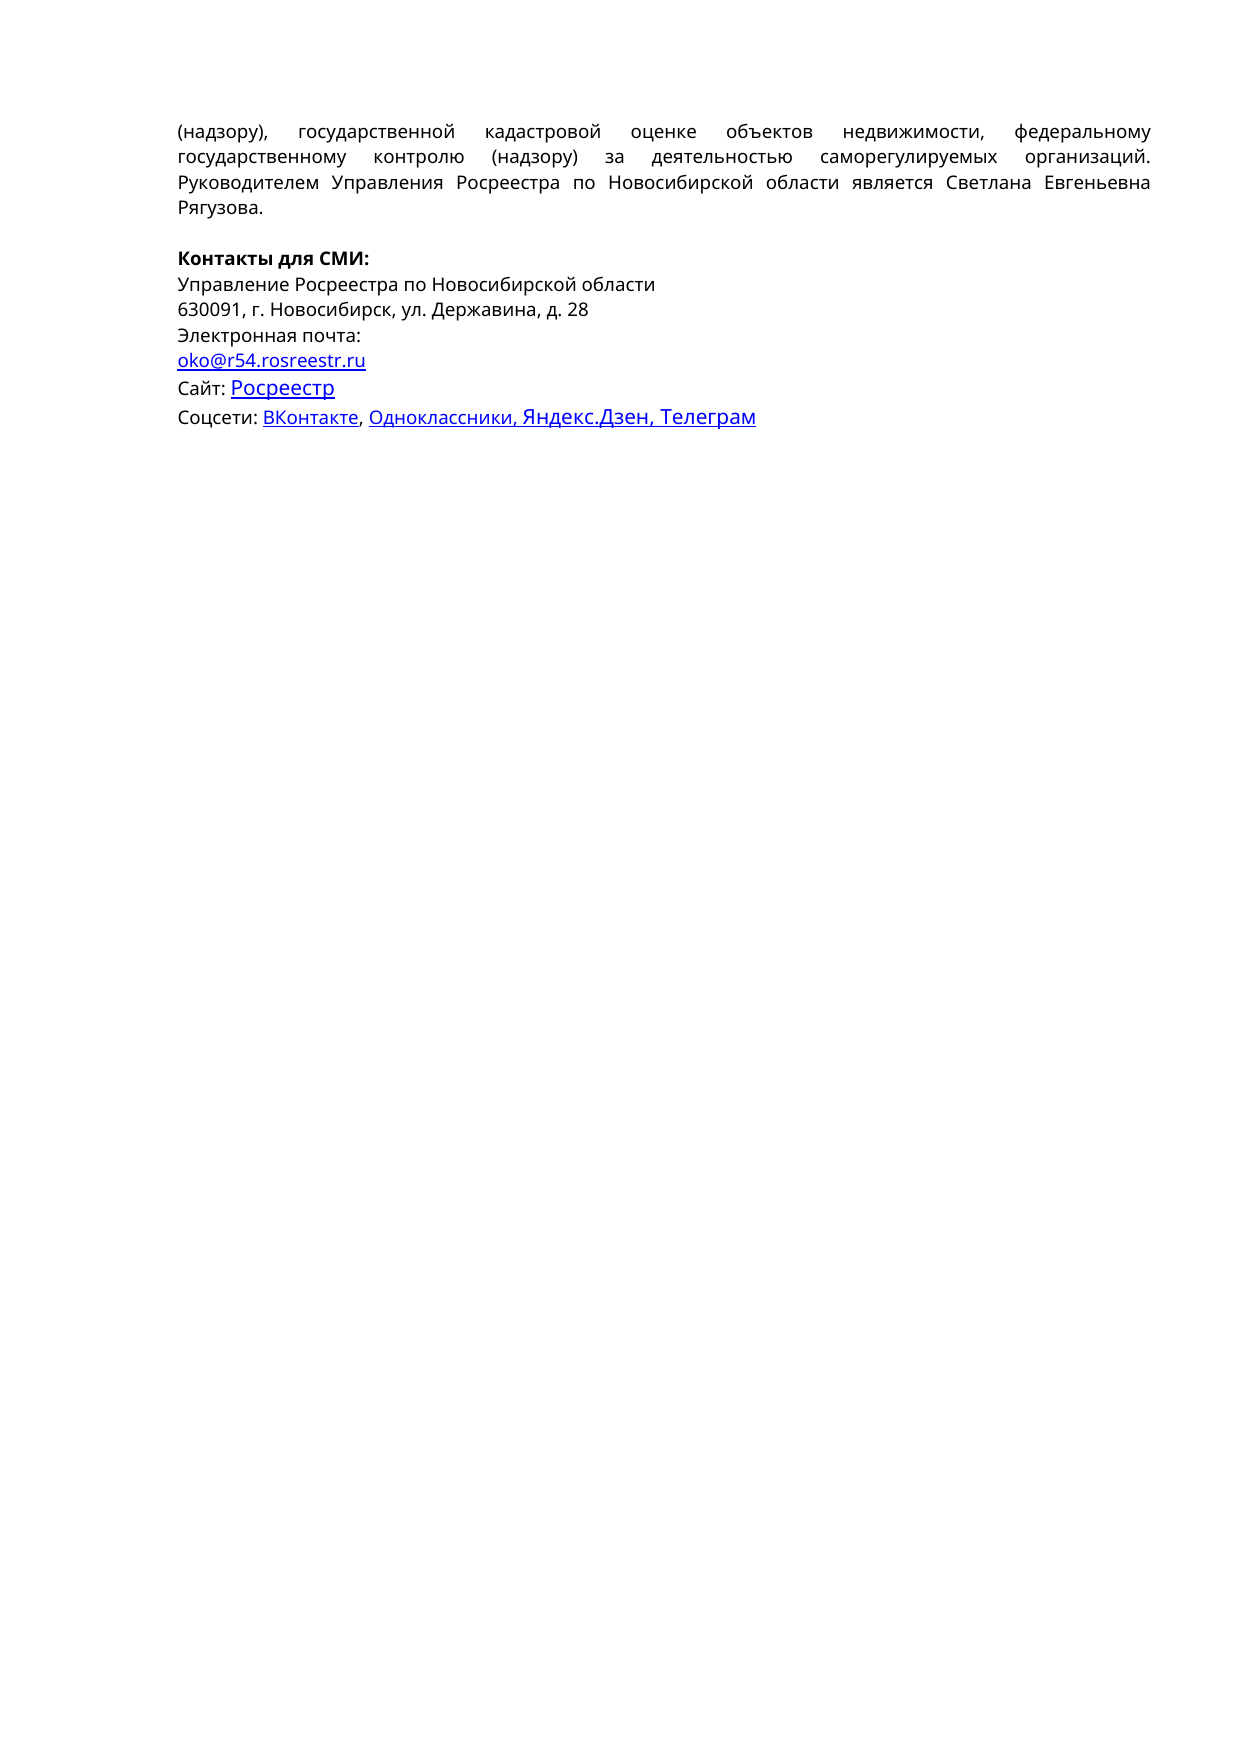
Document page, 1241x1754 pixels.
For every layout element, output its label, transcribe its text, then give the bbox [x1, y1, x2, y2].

text Соцсети: ВКонтакте, Одноклассники, Яндекс.Дзен, Телеграм [177, 402, 1152, 430]
text Контакты для СМИ: [177, 246, 1152, 271]
text Управление Росреестра по Новосибирской области [177, 271, 1152, 297]
text 630091, г. Новосибирск, ул. Державина, д. 28 [177, 297, 1152, 322]
text Сайт: Росреестр [177, 373, 1152, 402]
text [177, 118, 1152, 220]
text oko@r54.rosreestr.ru [177, 348, 1152, 373]
text Электронная почта: [177, 322, 1152, 348]
